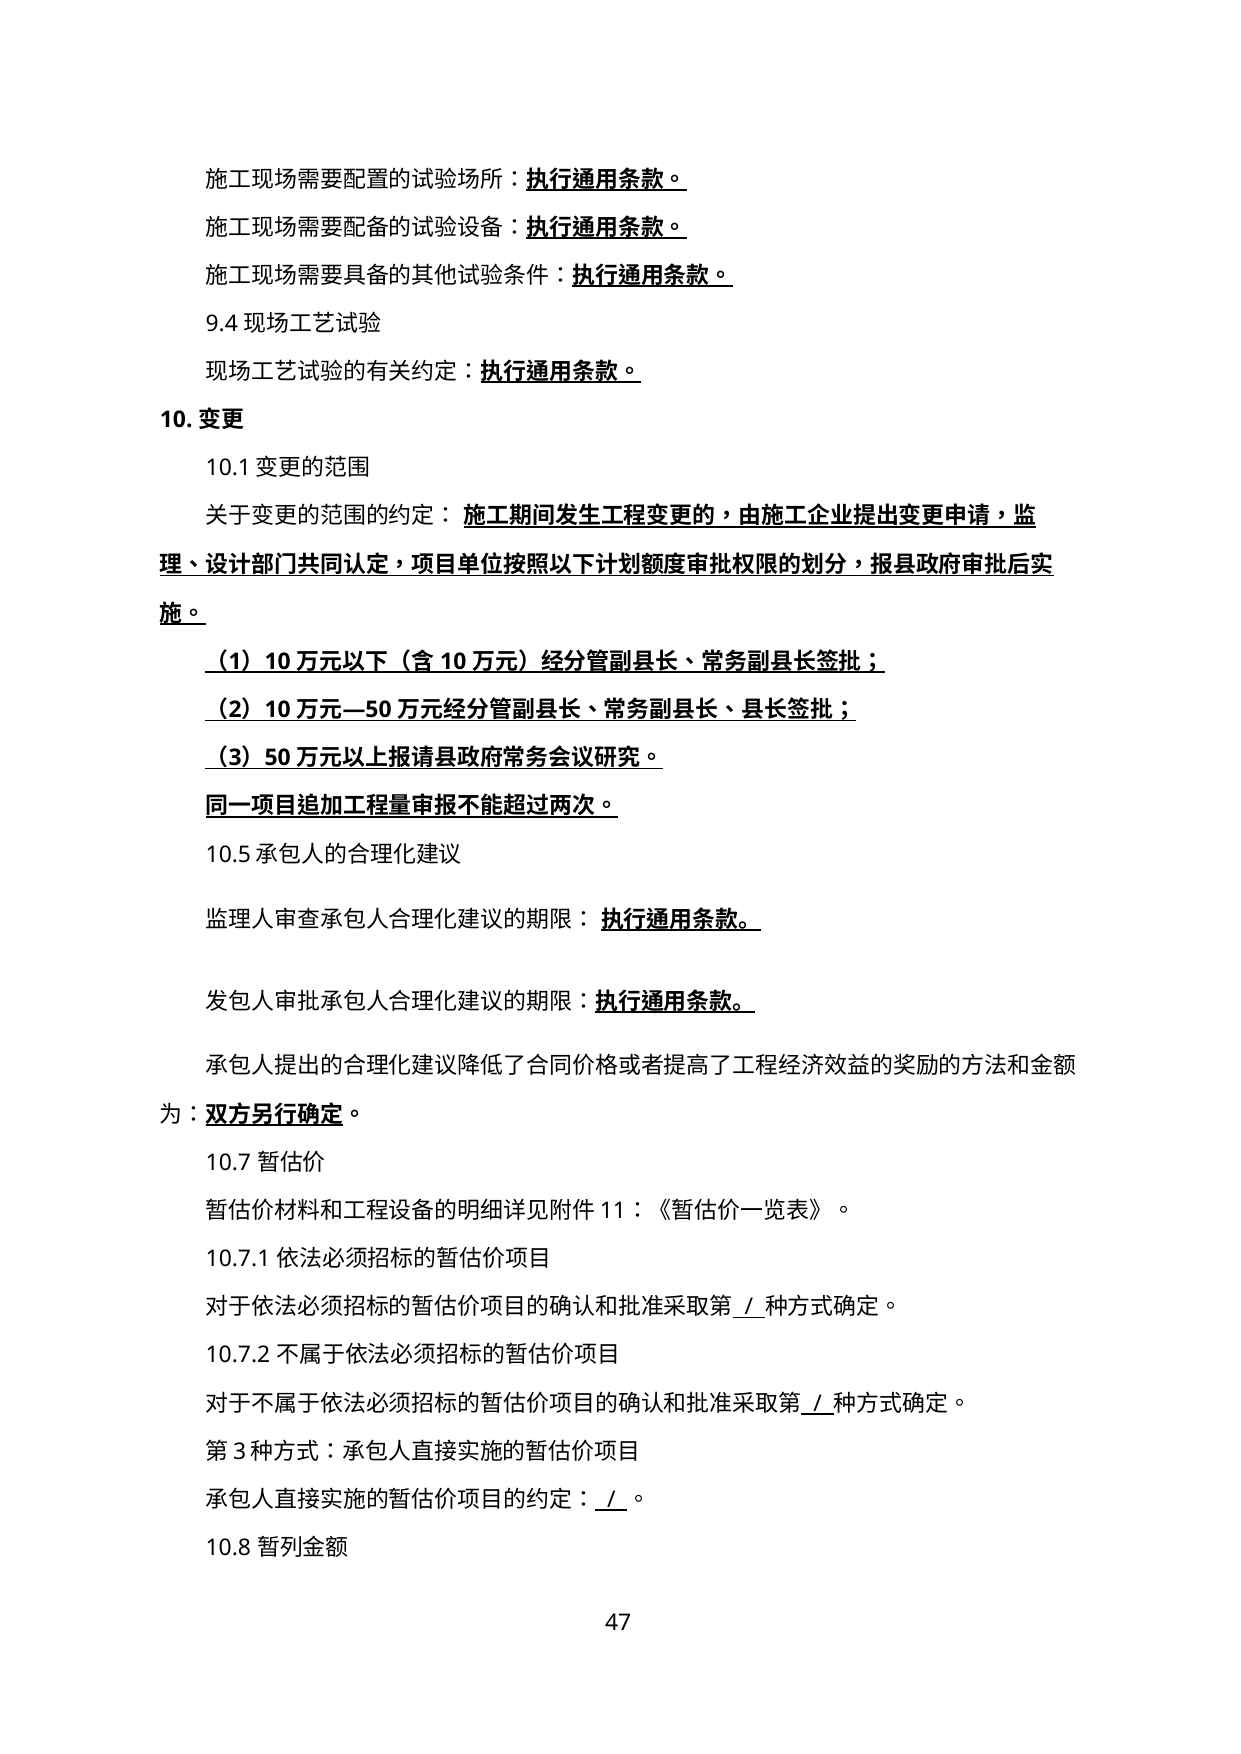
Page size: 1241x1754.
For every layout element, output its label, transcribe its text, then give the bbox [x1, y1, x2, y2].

text 对于依法必须招标的暂估价项目的确认和批准采取第 / 种方式确定。 [159, 1290, 1078, 1322]
text 10.8 暂列金额 [159, 1530, 1078, 1563]
text 对于不属于依法必须招标的暂估价项目的确认和批准采取第 / 种方式确定。 [159, 1386, 1078, 1418]
text 关于变更的范围的约定： 施工期间发生工程变更的，由施工企业提出变更申请，监理、设计部门共同认定，项目单位按照以下计划额度审批权限的划分，报县政府审批后实施。 [159, 499, 1078, 629]
text 施工现场需要配置的试验场所：执行通用条款。 [159, 162, 1078, 194]
text 10. 变更 [159, 403, 1078, 435]
text 监理人审查承包人合理化建议的期限： 执行通用条款。 [159, 885, 1078, 950]
text 10.5承包人的合理化建议 [159, 837, 1078, 869]
text 暂估价材料和工程设备的明细详见附件11：《暂估价一览表》。 [159, 1193, 1078, 1226]
text 第3种方式：承包人直接实施的暂估价项目 [159, 1434, 1078, 1467]
text 发包人审批承包人合理化建议的期限：执行通用条款。 [159, 967, 1078, 1032]
text （1）10 万元以下（含 10 万元）经分管副县长、常务副县长签批； [159, 644, 1078, 677]
text 同一项目追加工程量审报不能超过两次。 [159, 789, 1078, 821]
text 施工现场需要配备的试验设备：执行通用条款。 [159, 210, 1078, 243]
text 施工现场需要具备的其他试验条件：执行通用条款。 [159, 258, 1078, 291]
text 10.7.2 不属于依法必须招标的暂估价项目 [159, 1338, 1078, 1370]
text 10.7.1 依法必须招标的暂估价项目 [159, 1242, 1078, 1274]
text （2）10 万元—50 万元经分管副县长、常务副县长、县长签批； [159, 693, 1078, 725]
text 现场工艺试验的有关约定：执行通用条款。 [159, 354, 1078, 387]
text 承包人提出的合理化建议降低了合同价格或者提高了工程经济效益的奖励的方法和金额为：双方另行确定。 [159, 1048, 1078, 1130]
text （3）50 万元以上报请县政府常务会议研究。 [159, 741, 1078, 773]
text 10.1变更的范围 [159, 451, 1078, 483]
text 承包人直接实施的暂估价项目的约定： / 。 [159, 1482, 1078, 1515]
text 9.4 现场工艺试验 [159, 306, 1078, 339]
text 10.7 暂估价 [159, 1145, 1078, 1178]
